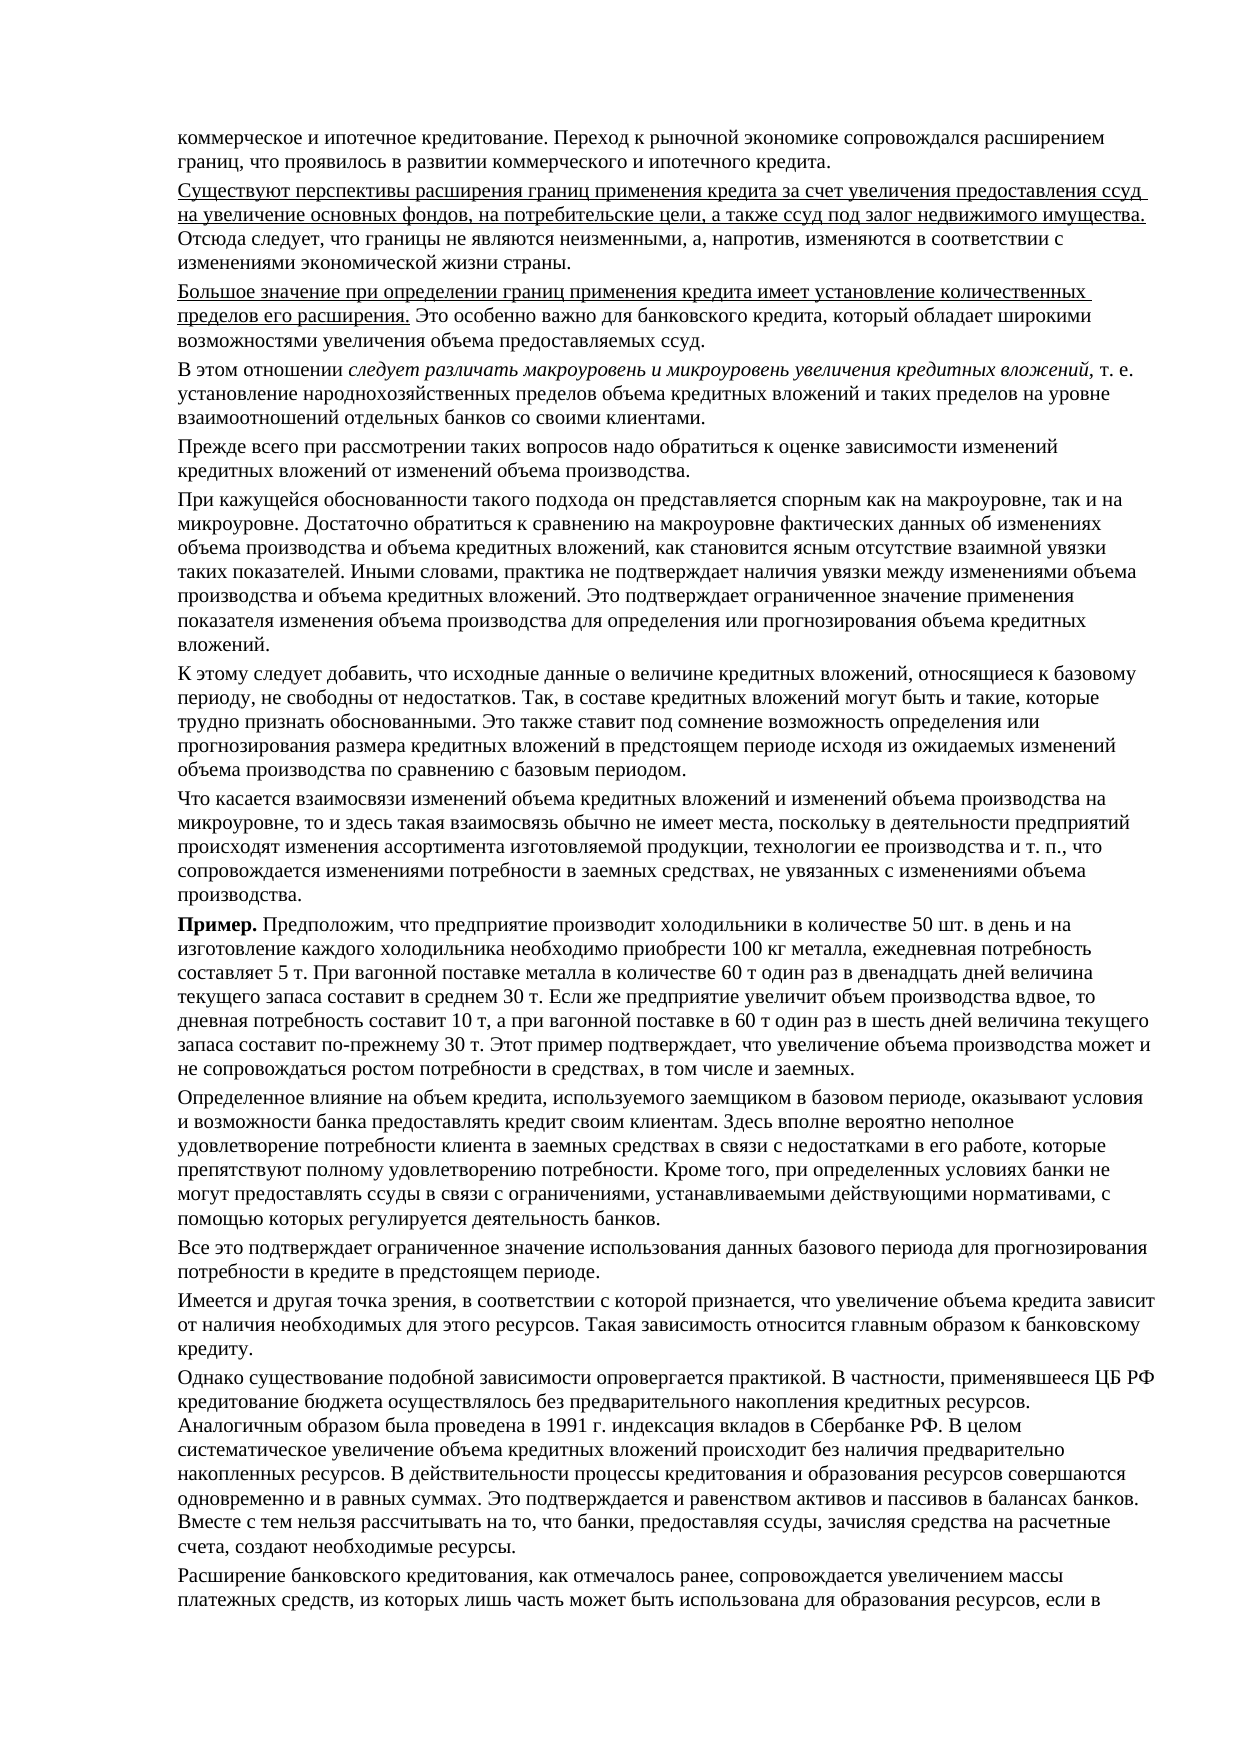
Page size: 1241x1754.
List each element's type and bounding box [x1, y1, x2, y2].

table_header [176, 118, 1159, 1612]
